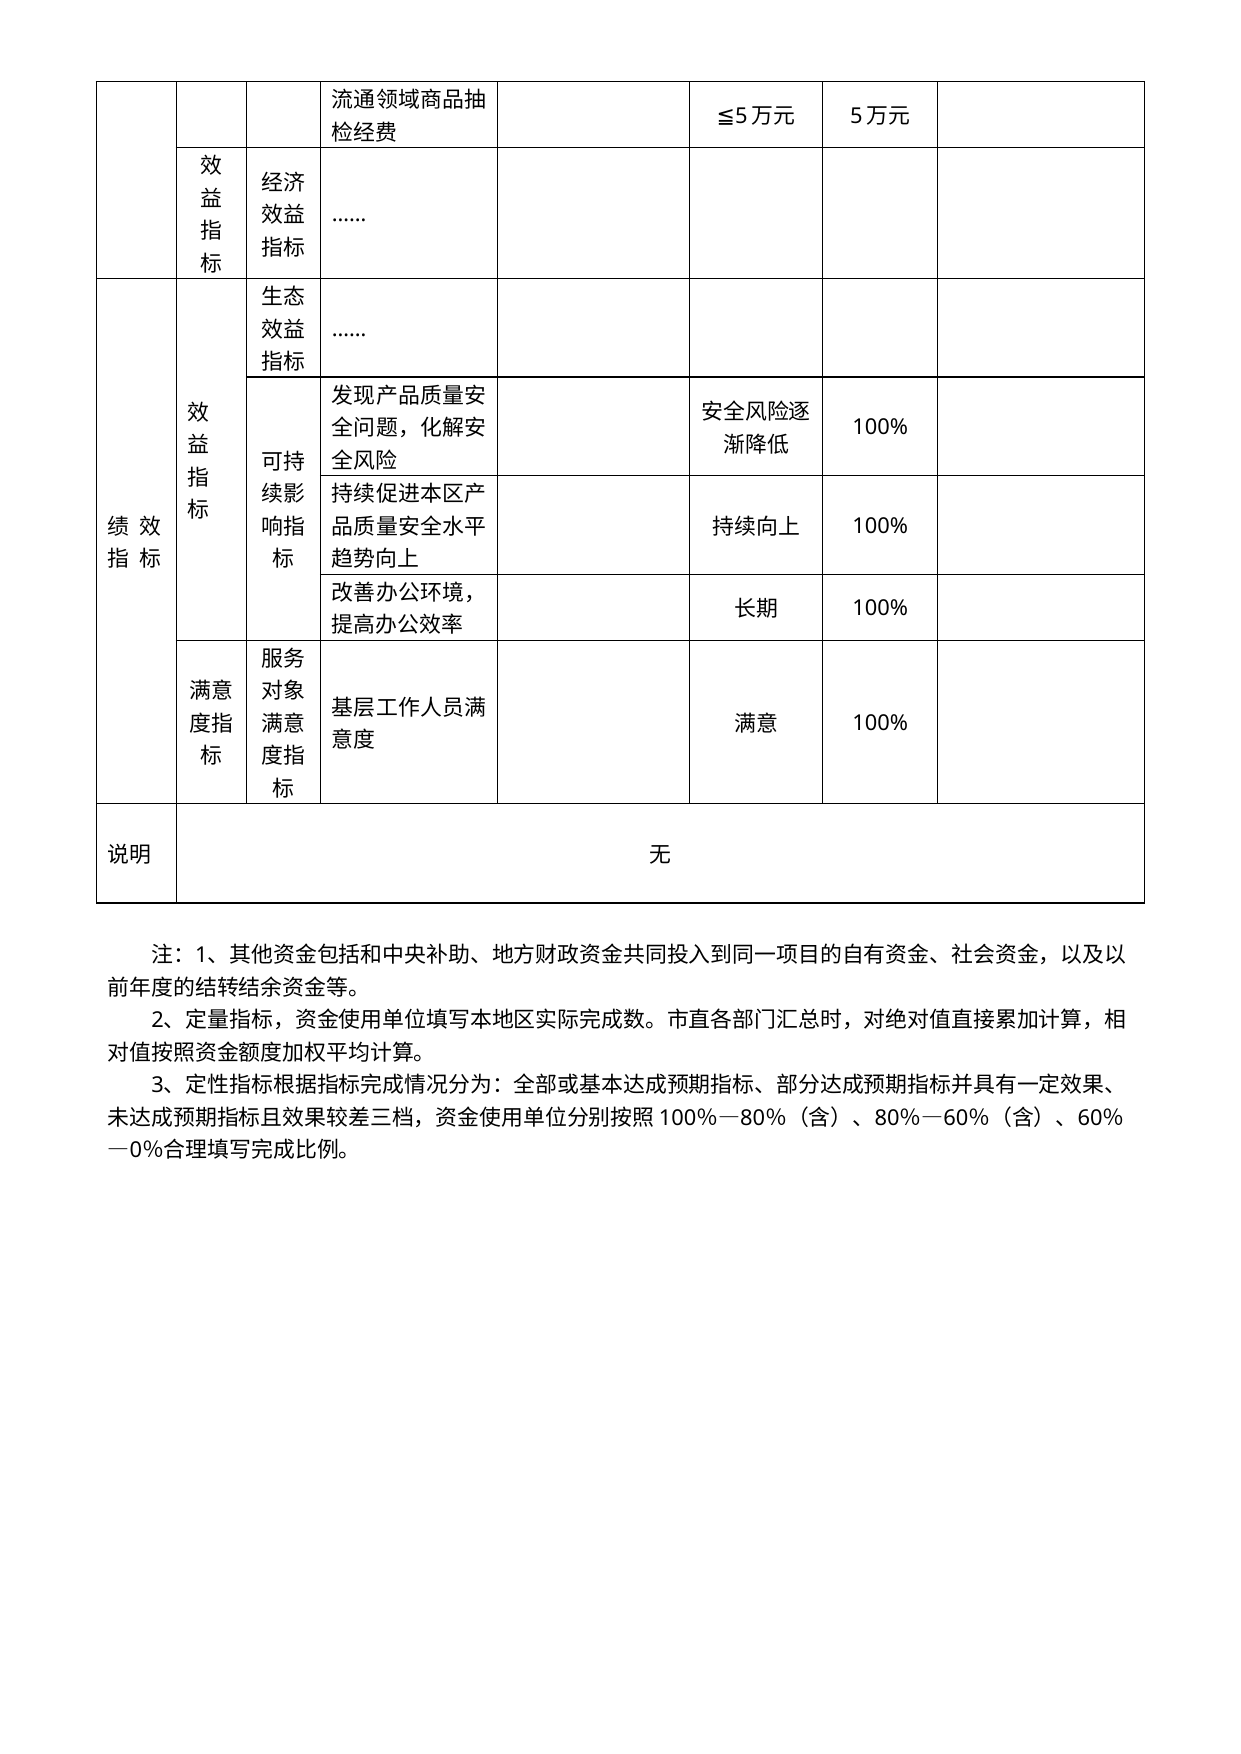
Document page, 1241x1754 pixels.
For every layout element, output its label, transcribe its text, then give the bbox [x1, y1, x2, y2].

table_cell [938, 476, 1144, 573]
table_cell 满意度指标 [177, 641, 246, 803]
table_cell …… [321, 279, 497, 376]
table_cell 持续向上 [690, 476, 822, 573]
table_cell 绩 效 指 标 [97, 279, 176, 803]
table_cell 100% [823, 476, 937, 573]
table_cell [498, 378, 689, 475]
table_cell 发现产品质量安全问题，化解安全风险 [321, 378, 497, 475]
table_cell 100% [823, 575, 937, 639]
table_cell [938, 641, 1144, 803]
table_cell 说明 [97, 804, 176, 902]
table_cell 100% [823, 378, 937, 475]
table_cell 5万元 [823, 82, 937, 147]
table_cell 效 益 指 标 [177, 148, 246, 278]
table_cell [938, 82, 1144, 147]
table_cell [690, 148, 822, 278]
table_cell 100% [823, 641, 937, 803]
table_cell ≦5万元 [690, 82, 822, 147]
table_cell 安全风险逐渐降低 [690, 378, 822, 475]
table_cell 服务对象满意度指标 [247, 641, 320, 803]
table_cell 经济效益 指标 [247, 148, 320, 278]
table_cell 基层工作人员满意度 [321, 641, 497, 803]
table_cell [938, 378, 1144, 475]
table_cell [823, 279, 937, 376]
table_cell [690, 279, 822, 376]
table_cell 长期 [690, 575, 822, 639]
table_cell 可持续影响指标 [247, 378, 320, 639]
table_cell 效 益 指 标 [177, 279, 246, 639]
table_cell [938, 575, 1144, 639]
table_cell 持续促进本区产品质量安全水平趋势向上 [321, 476, 497, 573]
table_cell [498, 476, 689, 573]
table_cell [498, 279, 689, 376]
table_cell 满意 [690, 641, 822, 803]
table_cell 注：1、其他资金包括和中央补助、地方财政资金共同投入到同一项目的自有资金、社会资金，以及以前年度的结转结余资金等。 2、定量指标，资金使用单位填写本地区实际完成数。市直各部门汇总时，对绝对值直接累加计算，相对值按照资金额度加权平均计算。 3、定性指标根据指标完成情况分为：全部或基本达成预期指标、部分达成预期指标并具有一定效果、未达成预期指标且效果较差三档，资金使用单位分别按照100％—80％（含）、80％—60％（含）、60％—0％合理填写完成比例。 [96, 904, 1144, 1218]
table_cell [498, 148, 689, 278]
table_cell [498, 641, 689, 803]
table_cell 生态效益 指标 [247, 279, 320, 376]
table_cell [938, 279, 1144, 376]
table_cell 流通领域商品抽检经费 [321, 82, 497, 147]
table_cell [498, 575, 689, 639]
table_cell [823, 148, 937, 278]
table_cell 改善办公环境，提高办公效率 [321, 575, 497, 639]
table_cell 无 [177, 804, 1144, 902]
table_cell [498, 82, 689, 147]
table_cell [938, 148, 1144, 278]
table_cell …… [321, 148, 497, 278]
